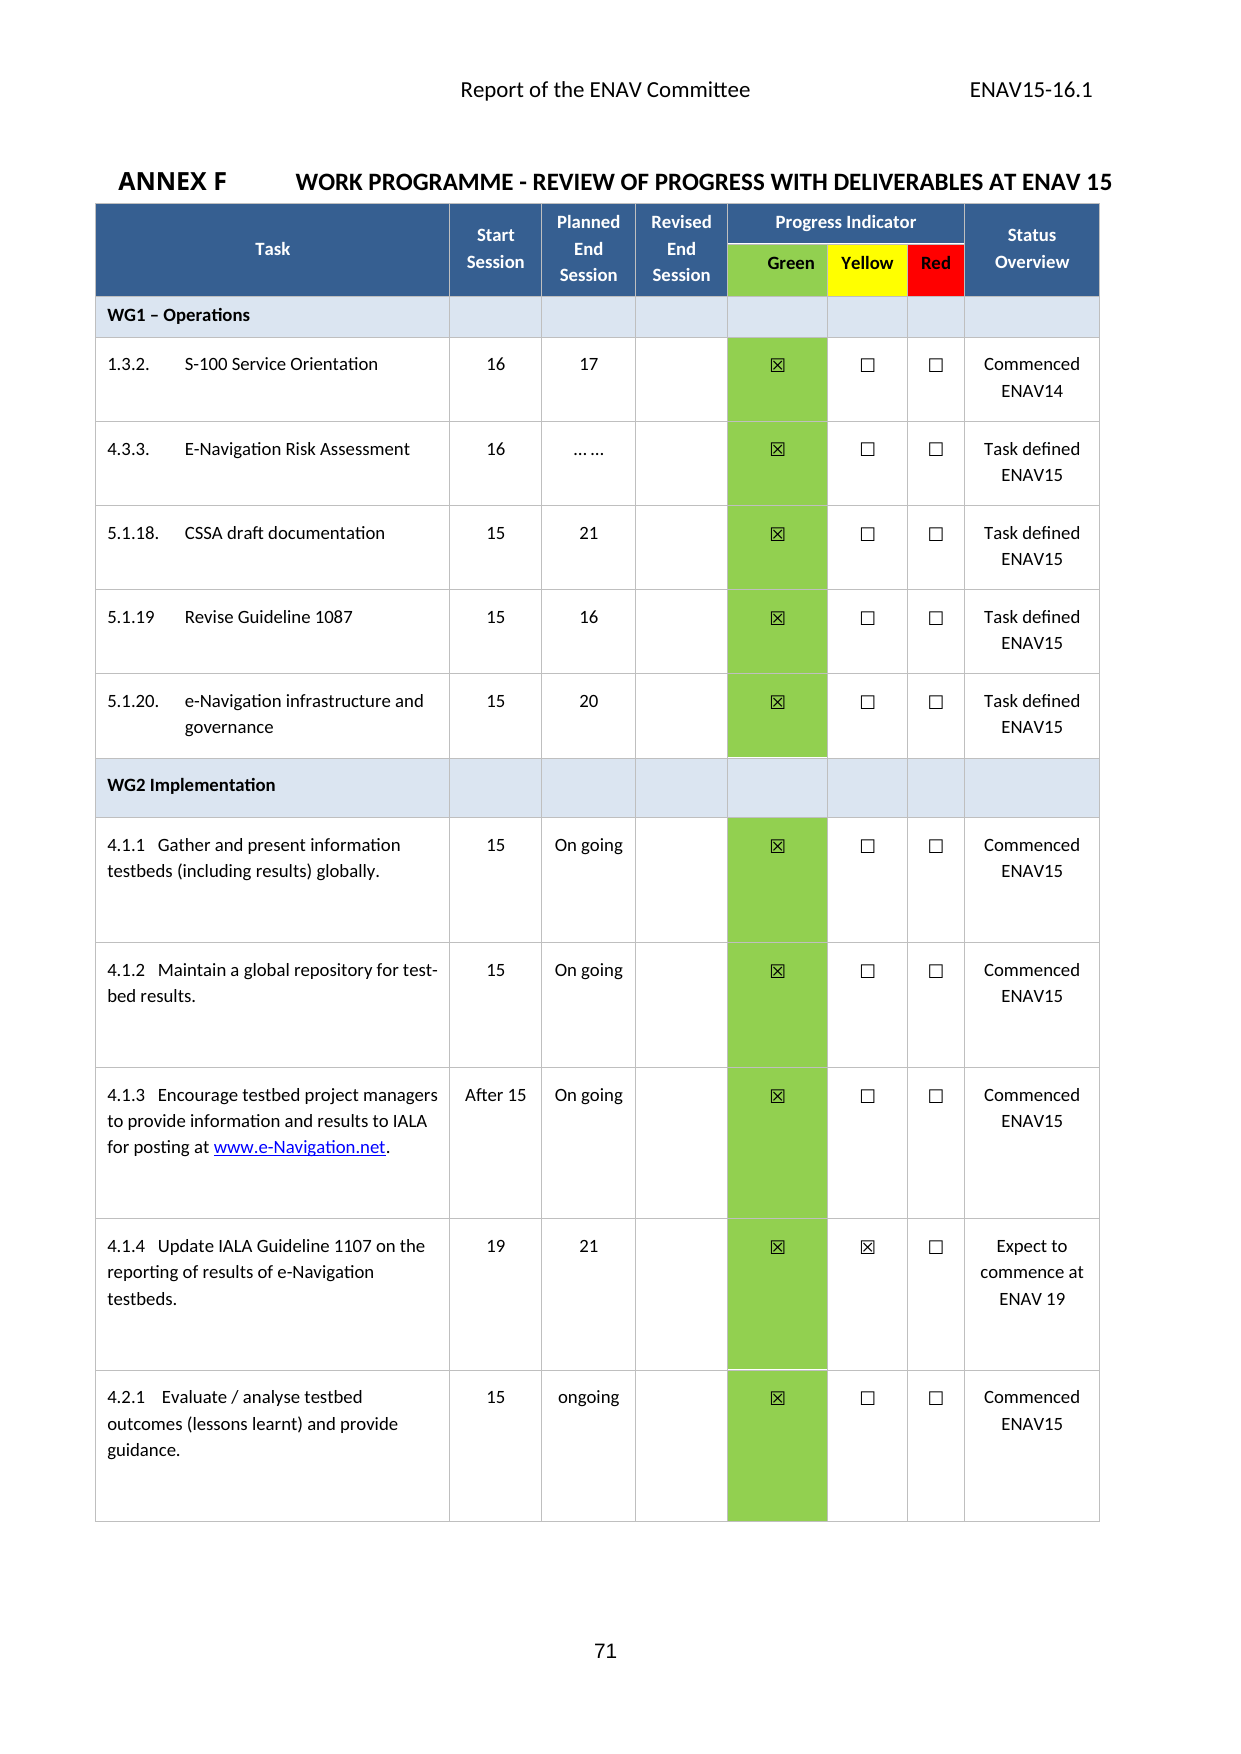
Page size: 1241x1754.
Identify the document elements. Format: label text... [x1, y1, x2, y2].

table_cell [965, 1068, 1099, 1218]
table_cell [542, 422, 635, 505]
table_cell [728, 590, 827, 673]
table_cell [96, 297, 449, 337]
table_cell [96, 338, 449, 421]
text Work programme - Review of Progress with Deliverables at eNAV 15 [118, 164, 1122, 198]
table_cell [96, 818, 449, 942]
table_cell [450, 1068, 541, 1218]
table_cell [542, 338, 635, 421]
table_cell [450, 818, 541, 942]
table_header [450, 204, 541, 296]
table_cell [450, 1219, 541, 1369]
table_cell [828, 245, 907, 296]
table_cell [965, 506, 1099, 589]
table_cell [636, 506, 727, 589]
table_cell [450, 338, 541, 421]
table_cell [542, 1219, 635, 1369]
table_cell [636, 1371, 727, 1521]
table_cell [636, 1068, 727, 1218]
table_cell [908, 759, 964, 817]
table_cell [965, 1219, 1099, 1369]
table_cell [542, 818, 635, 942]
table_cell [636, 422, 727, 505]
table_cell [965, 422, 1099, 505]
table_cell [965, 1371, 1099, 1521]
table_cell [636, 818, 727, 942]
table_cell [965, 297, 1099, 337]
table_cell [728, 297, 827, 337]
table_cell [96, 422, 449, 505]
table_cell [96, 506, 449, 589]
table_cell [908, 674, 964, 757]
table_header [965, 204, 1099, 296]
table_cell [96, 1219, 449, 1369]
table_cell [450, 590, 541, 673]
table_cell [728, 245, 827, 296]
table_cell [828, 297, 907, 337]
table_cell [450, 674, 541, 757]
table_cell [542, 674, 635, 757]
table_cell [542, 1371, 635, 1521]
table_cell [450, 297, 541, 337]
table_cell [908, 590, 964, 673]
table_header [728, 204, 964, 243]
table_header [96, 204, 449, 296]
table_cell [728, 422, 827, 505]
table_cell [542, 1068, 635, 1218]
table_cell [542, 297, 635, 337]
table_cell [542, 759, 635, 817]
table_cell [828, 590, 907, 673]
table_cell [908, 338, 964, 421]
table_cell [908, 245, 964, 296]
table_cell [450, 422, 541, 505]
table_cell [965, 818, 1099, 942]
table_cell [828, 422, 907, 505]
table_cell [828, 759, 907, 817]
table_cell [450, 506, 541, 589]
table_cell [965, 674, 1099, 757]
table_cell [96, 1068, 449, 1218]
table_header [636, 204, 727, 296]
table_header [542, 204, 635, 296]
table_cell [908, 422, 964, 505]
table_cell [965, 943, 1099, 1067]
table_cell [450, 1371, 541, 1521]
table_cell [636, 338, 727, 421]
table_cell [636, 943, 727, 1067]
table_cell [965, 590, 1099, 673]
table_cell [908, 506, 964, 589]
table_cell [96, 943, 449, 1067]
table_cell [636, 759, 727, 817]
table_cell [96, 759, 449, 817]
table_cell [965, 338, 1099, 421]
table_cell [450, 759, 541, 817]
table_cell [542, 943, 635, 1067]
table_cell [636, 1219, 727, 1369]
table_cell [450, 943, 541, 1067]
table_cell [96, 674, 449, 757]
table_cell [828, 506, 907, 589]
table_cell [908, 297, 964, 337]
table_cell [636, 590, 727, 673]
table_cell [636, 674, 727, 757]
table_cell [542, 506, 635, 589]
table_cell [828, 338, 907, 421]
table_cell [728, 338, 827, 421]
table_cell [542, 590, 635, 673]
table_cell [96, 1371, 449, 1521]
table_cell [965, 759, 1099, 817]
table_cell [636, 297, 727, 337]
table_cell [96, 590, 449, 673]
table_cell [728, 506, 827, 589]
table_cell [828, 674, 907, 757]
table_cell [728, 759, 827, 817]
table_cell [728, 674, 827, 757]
